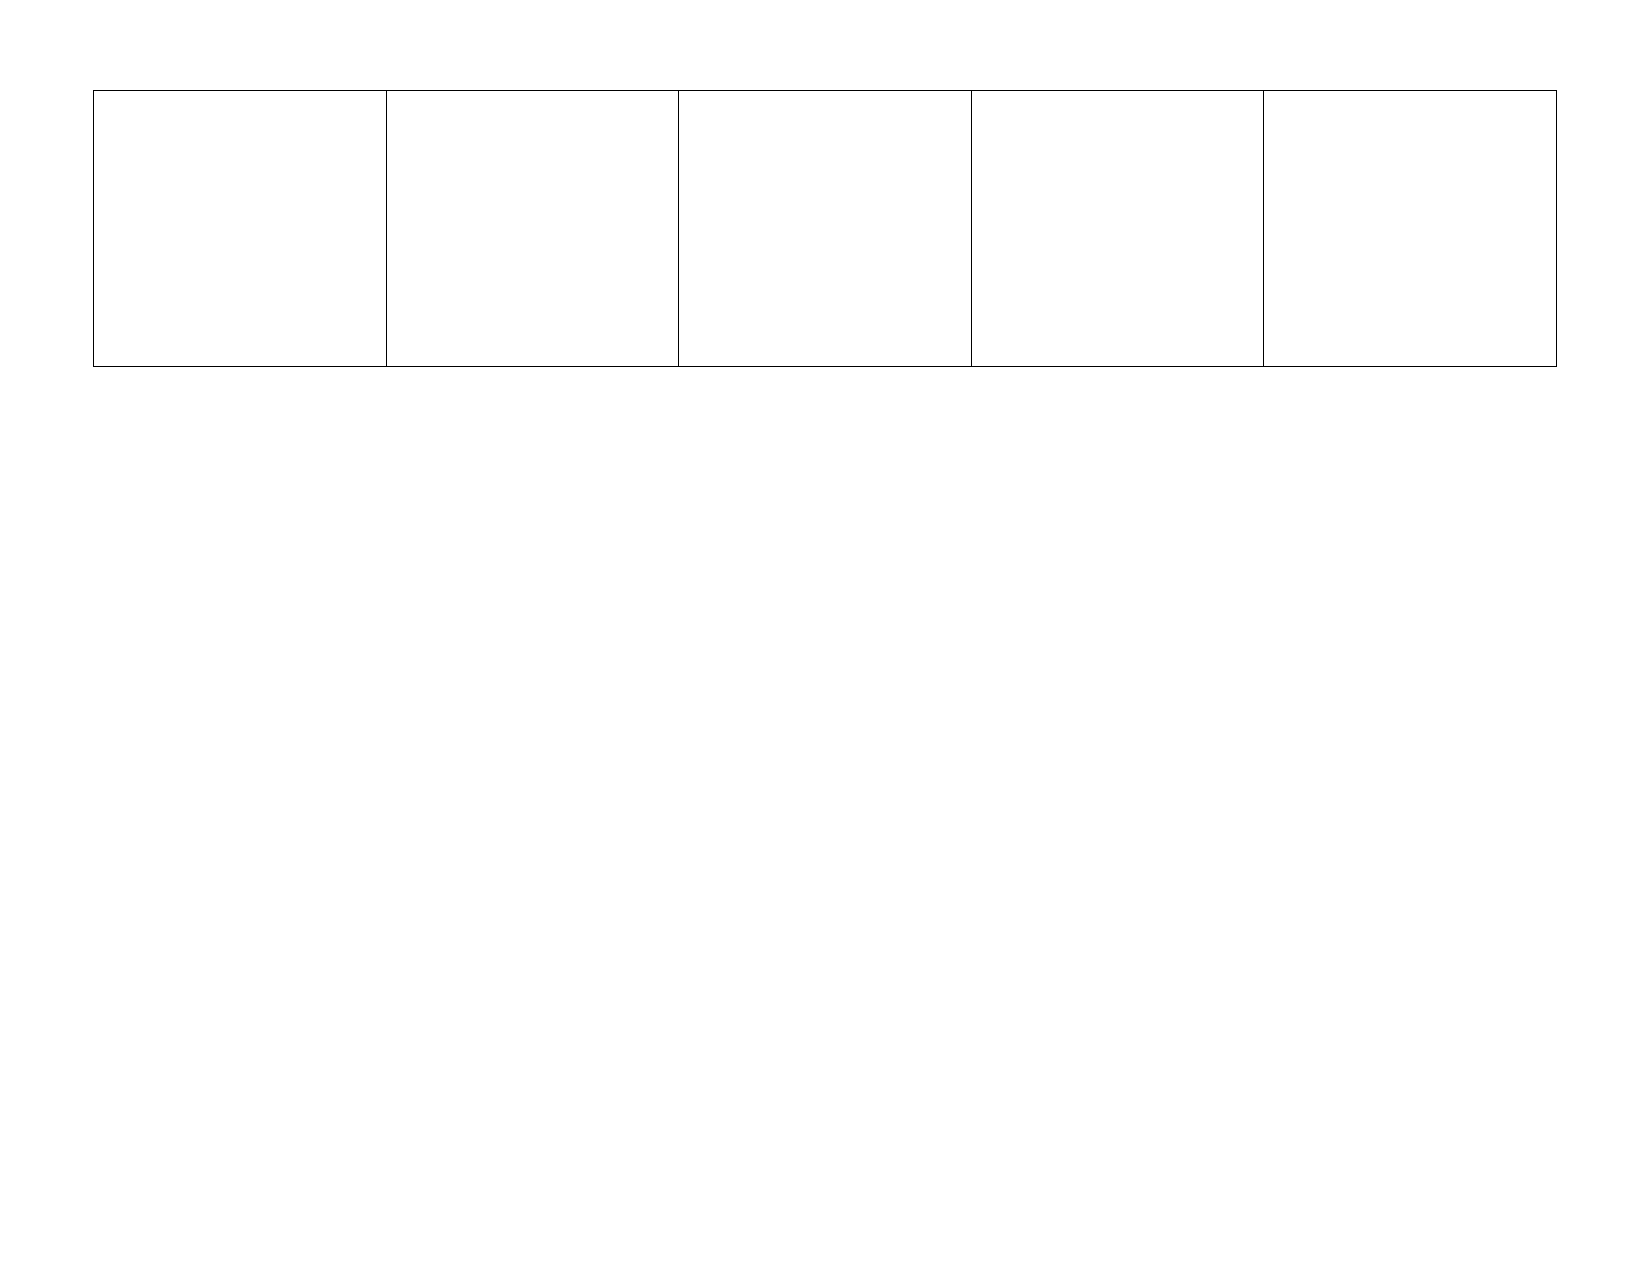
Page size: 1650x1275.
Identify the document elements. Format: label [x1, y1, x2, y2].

table_cell [1264, 91, 1556, 366]
table_cell [387, 91, 678, 366]
table_cell [972, 91, 1263, 366]
table_cell [94, 91, 386, 366]
table_cell [679, 91, 971, 366]
